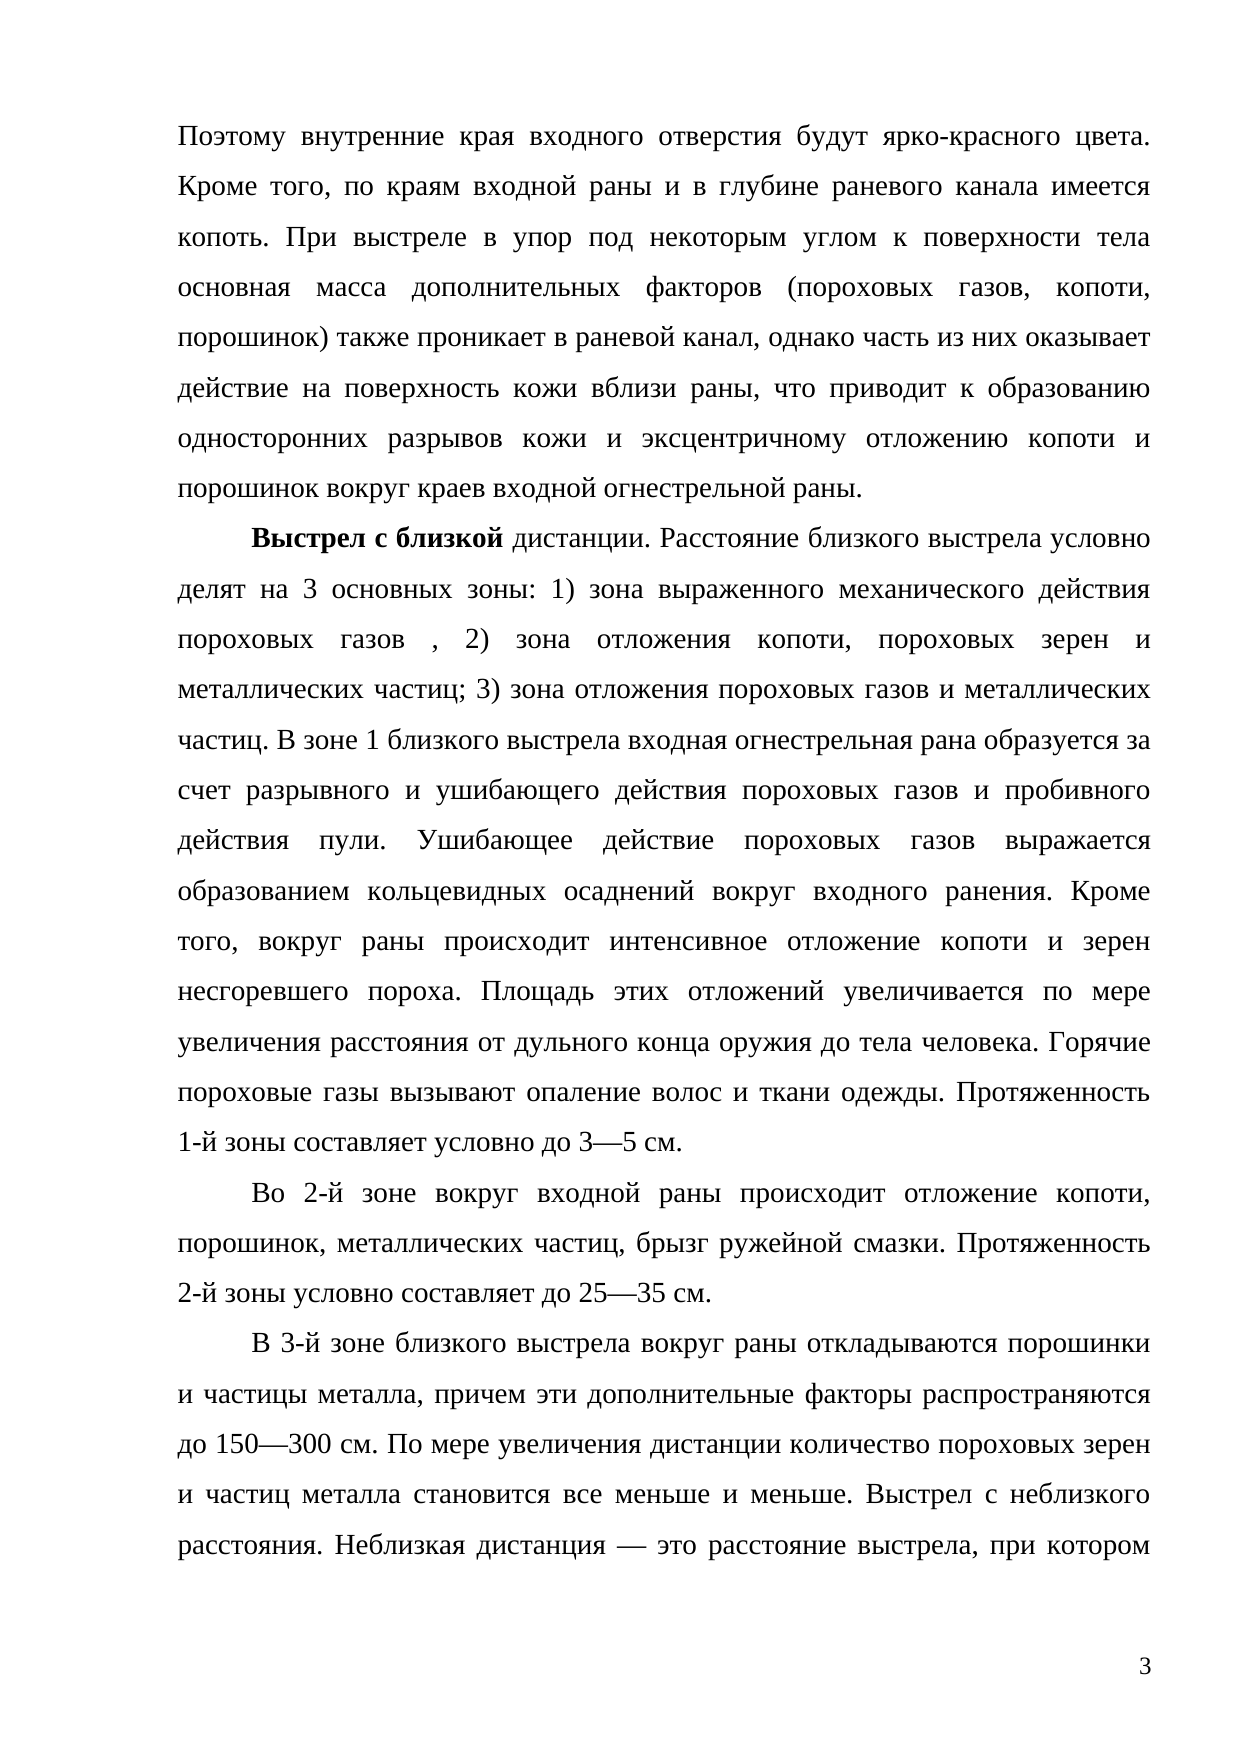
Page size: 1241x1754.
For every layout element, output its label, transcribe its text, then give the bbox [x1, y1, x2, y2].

text Выстрел с близкой дистанции. Расстояние близкого выстрела условно делят на 3 основных зоны: 1) зона выраженного механического действия пороховых газов , 2) зона отложения копоти, пороховых зерен и металлических частиц; 3) зона отложения пороховых газов и металлических частиц. В зоне 1 близкого выстрела входная огнестрельная рана образуется за счет разрывного и ушибающего действия пороховых газов и пробивного действия пули. Ушибающее действие пороховых газов выражается образованием кольцевидных осаднений вокруг входного ранения. Кроме того, вокруг раны происходит интенсивное отложение копоти и зерен несгоревшего пороха. Площадь этих отложений увеличивается по мере увеличения расстояния от дульного конца оружия до тела человека. Горячие пороховые газы вызывают опаление волос и ткани одежды. Протяженность 1-й зоны составляет условно до 3—5 см. [177, 521, 1152, 1158]
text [177, 118, 1152, 504]
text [177, 1326, 1152, 1560]
text Во 2-й зоне вокруг входной раны происходит отложение копоти, порошинок, металлических частиц, брызг ружейной смазки. Протяженность 2-й зоны условно составляет до 25—35 см. [177, 1175, 1152, 1309]
